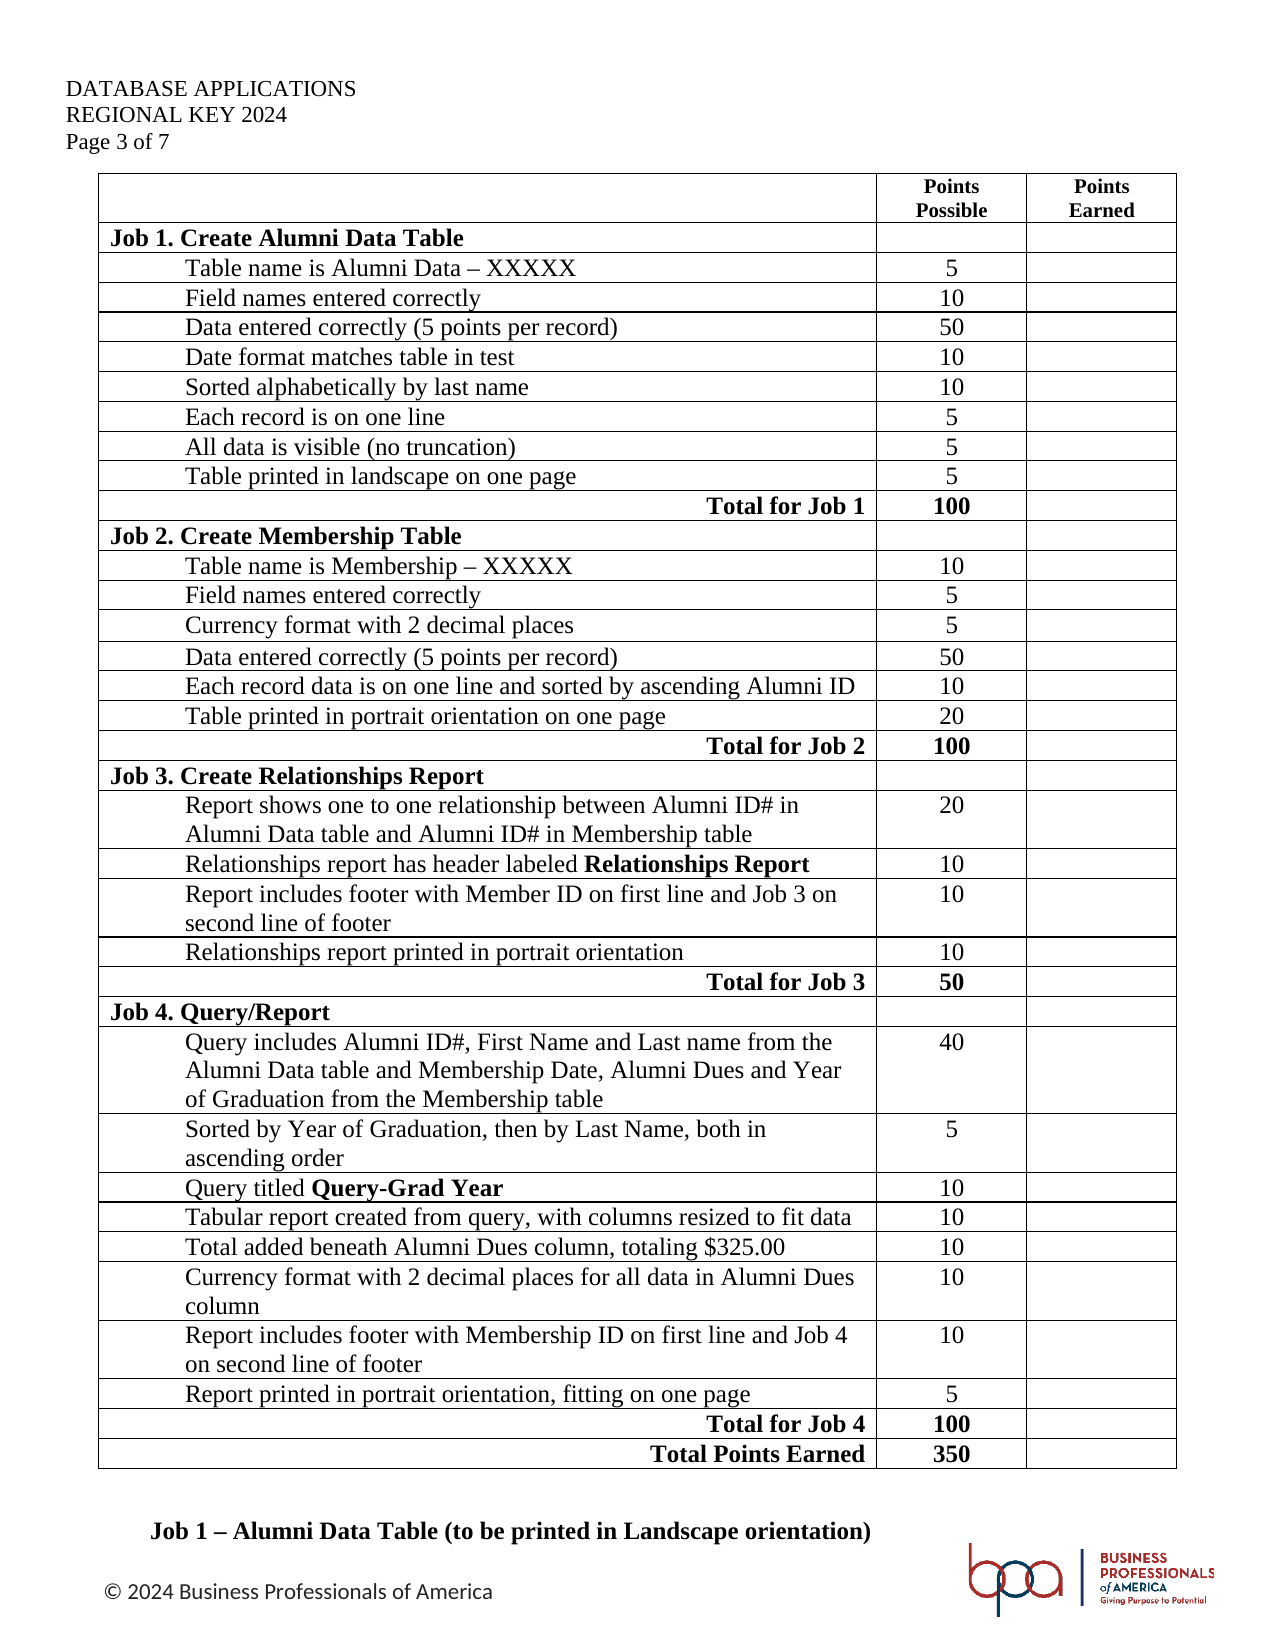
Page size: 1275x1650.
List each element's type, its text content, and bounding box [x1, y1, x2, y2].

table_cell [1027, 402, 1176, 431]
table_cell [1027, 967, 1176, 996]
table_cell [1027, 283, 1176, 311]
table_cell [1027, 1232, 1176, 1261]
table_cell [1027, 521, 1176, 550]
table_cell [1027, 997, 1176, 1026]
table_cell 10 [877, 1232, 1026, 1261]
table_cell Table name is Membership – XXXXX [99, 551, 876, 579]
table_cell Table printed in portrait orientation on one page [99, 701, 876, 730]
table_cell Data entered correctly (5 points per record) [99, 313, 876, 341]
table_cell 10 [877, 671, 1026, 700]
table_cell [1027, 1439, 1176, 1467]
table_cell Field names entered correctly [99, 283, 876, 311]
table_cell [1027, 342, 1176, 371]
table_cell Relationships report has header labeled Relationships Report [99, 849, 876, 878]
table_cell Each record data is on one line and sorted by ascending Alumni ID [99, 671, 876, 700]
table_cell [1027, 491, 1176, 520]
table_cell [1027, 879, 1176, 936]
text Job 1 – Alumni Data Table (to be printed in Landscape orientation) [150, 1516, 1125, 1545]
table_cell 20 [877, 791, 1026, 848]
table_cell 5 [877, 1114, 1026, 1172]
table_cell 5 [877, 432, 1026, 460]
table_cell Report shows one to one relationship between Alumni ID# in Alumni Data table and Alumni ID# in Membership table [99, 791, 876, 848]
table_cell [1027, 1173, 1176, 1201]
table_cell 10 [877, 342, 1026, 371]
table_cell Each record is on one line [99, 402, 876, 431]
table_header Points Possible [877, 174, 1026, 222]
table_cell Table name is Alumni Data – XXXXX [99, 253, 876, 282]
table_cell Sorted by Year of Graduation, then by Last Name, both in ascending order [99, 1114, 876, 1172]
table_cell Job 4. Query/Report [99, 997, 876, 1026]
table_cell [877, 761, 1026, 789]
table_cell 5 [877, 1379, 1026, 1408]
table_header Points Earned [1027, 174, 1176, 222]
table_cell Report includes footer with Membership ID on first line and Job 4 on second line of footer [99, 1321, 876, 1378]
table_cell 10 [877, 1173, 1026, 1201]
table_cell 10 [877, 372, 1026, 401]
table_cell [1027, 642, 1176, 670]
table_cell Tabular report created from query, with columns resized to fit data [99, 1203, 876, 1231]
table_cell Report printed in portrait orientation, fitting on one page [99, 1379, 876, 1408]
table_cell Relationships report printed in portrait orientation [99, 938, 876, 966]
table_cell [1027, 581, 1176, 609]
table_cell Currency format with 2 decimal places [99, 610, 876, 641]
table_cell 350 [877, 1439, 1026, 1467]
table_cell [1027, 1027, 1176, 1113]
table_cell [1027, 849, 1176, 878]
table_cell [1027, 223, 1176, 252]
table_cell [877, 521, 1026, 550]
table_cell Sorted alphabetically by last name [99, 372, 876, 401]
table_cell 10 [877, 879, 1026, 936]
table_cell Job 2. Create Membership Table [99, 521, 876, 550]
table_cell 40 [877, 1027, 1026, 1113]
table_cell [1027, 432, 1176, 460]
table_cell 100 [877, 491, 1026, 520]
table_cell [1027, 731, 1176, 760]
table_cell Table printed in landscape on one page [99, 461, 876, 490]
table_cell [1027, 938, 1176, 966]
table_cell 5 [877, 461, 1026, 490]
table_cell 5 [877, 610, 1026, 641]
table_cell [1027, 671, 1176, 700]
table_cell All data is visible (no truncation) [99, 432, 876, 460]
table_cell 10 [877, 1203, 1026, 1231]
table_cell 10 [877, 938, 1026, 966]
picture [968, 1543, 1215, 1617]
table_cell 10 [877, 849, 1026, 878]
table_cell [1027, 372, 1176, 401]
table_header [99, 174, 876, 222]
table_cell [1027, 610, 1176, 641]
table_cell Total for Job 2 [99, 731, 876, 760]
table_cell [1027, 1114, 1176, 1172]
table_cell Query titled Query-Grad Year [99, 1173, 876, 1201]
table_cell Currency format with 2 decimal places for all data in Alumni Dues column [99, 1262, 876, 1319]
table_cell 100 [877, 731, 1026, 760]
table_cell [1027, 761, 1176, 789]
table_cell [877, 997, 1026, 1026]
table_cell 10 [877, 1321, 1026, 1378]
table_cell Date format matches table in test [99, 342, 876, 371]
table_cell 10 [877, 1262, 1026, 1319]
table_cell 100 [877, 1409, 1026, 1438]
table_cell Query includes Alumni ID#, First Name and Last name from the Alumni Data table and Membership Date, Alumni Dues and Year of Graduation from the Membership table [99, 1027, 876, 1113]
table_cell Total Points Earned [99, 1439, 876, 1467]
table_cell Job 3. Create Relationships Report [99, 761, 876, 789]
table_cell Total for Job 1 [99, 491, 876, 520]
table_cell 50 [877, 313, 1026, 341]
table_cell 20 [877, 701, 1026, 730]
table_cell [1027, 1409, 1176, 1438]
table_cell [1027, 1203, 1176, 1231]
table_cell [1027, 461, 1176, 490]
table_cell Report includes footer with Member ID on first line and Job 3 on second line of footer [99, 879, 876, 936]
table_cell Total added beneath Alumni Dues column, totaling $325.00 [99, 1232, 876, 1261]
table_cell [1027, 1262, 1176, 1319]
table_cell Job 1. Create Alumni Data Table [99, 223, 876, 252]
table_cell 5 [877, 402, 1026, 431]
table_cell [1027, 701, 1176, 730]
table_cell [1027, 791, 1176, 848]
table_cell 50 [877, 967, 1026, 996]
table_cell [1027, 551, 1176, 579]
table_cell 5 [877, 253, 1026, 282]
table_cell 50 [877, 642, 1026, 670]
table_cell 10 [877, 283, 1026, 311]
table_cell 5 [877, 581, 1026, 609]
table_cell Data entered correctly (5 points per record) [99, 642, 876, 670]
table_cell [877, 223, 1026, 252]
table_cell Field names entered correctly [99, 581, 876, 609]
table_cell [1027, 253, 1176, 282]
table_cell Total for Job 4 [99, 1409, 876, 1438]
table_cell 10 [877, 551, 1026, 579]
table_cell Total for Job 3 [99, 967, 876, 996]
table_cell [1027, 1379, 1176, 1408]
table_cell [1027, 313, 1176, 341]
table_cell [1027, 1321, 1176, 1378]
